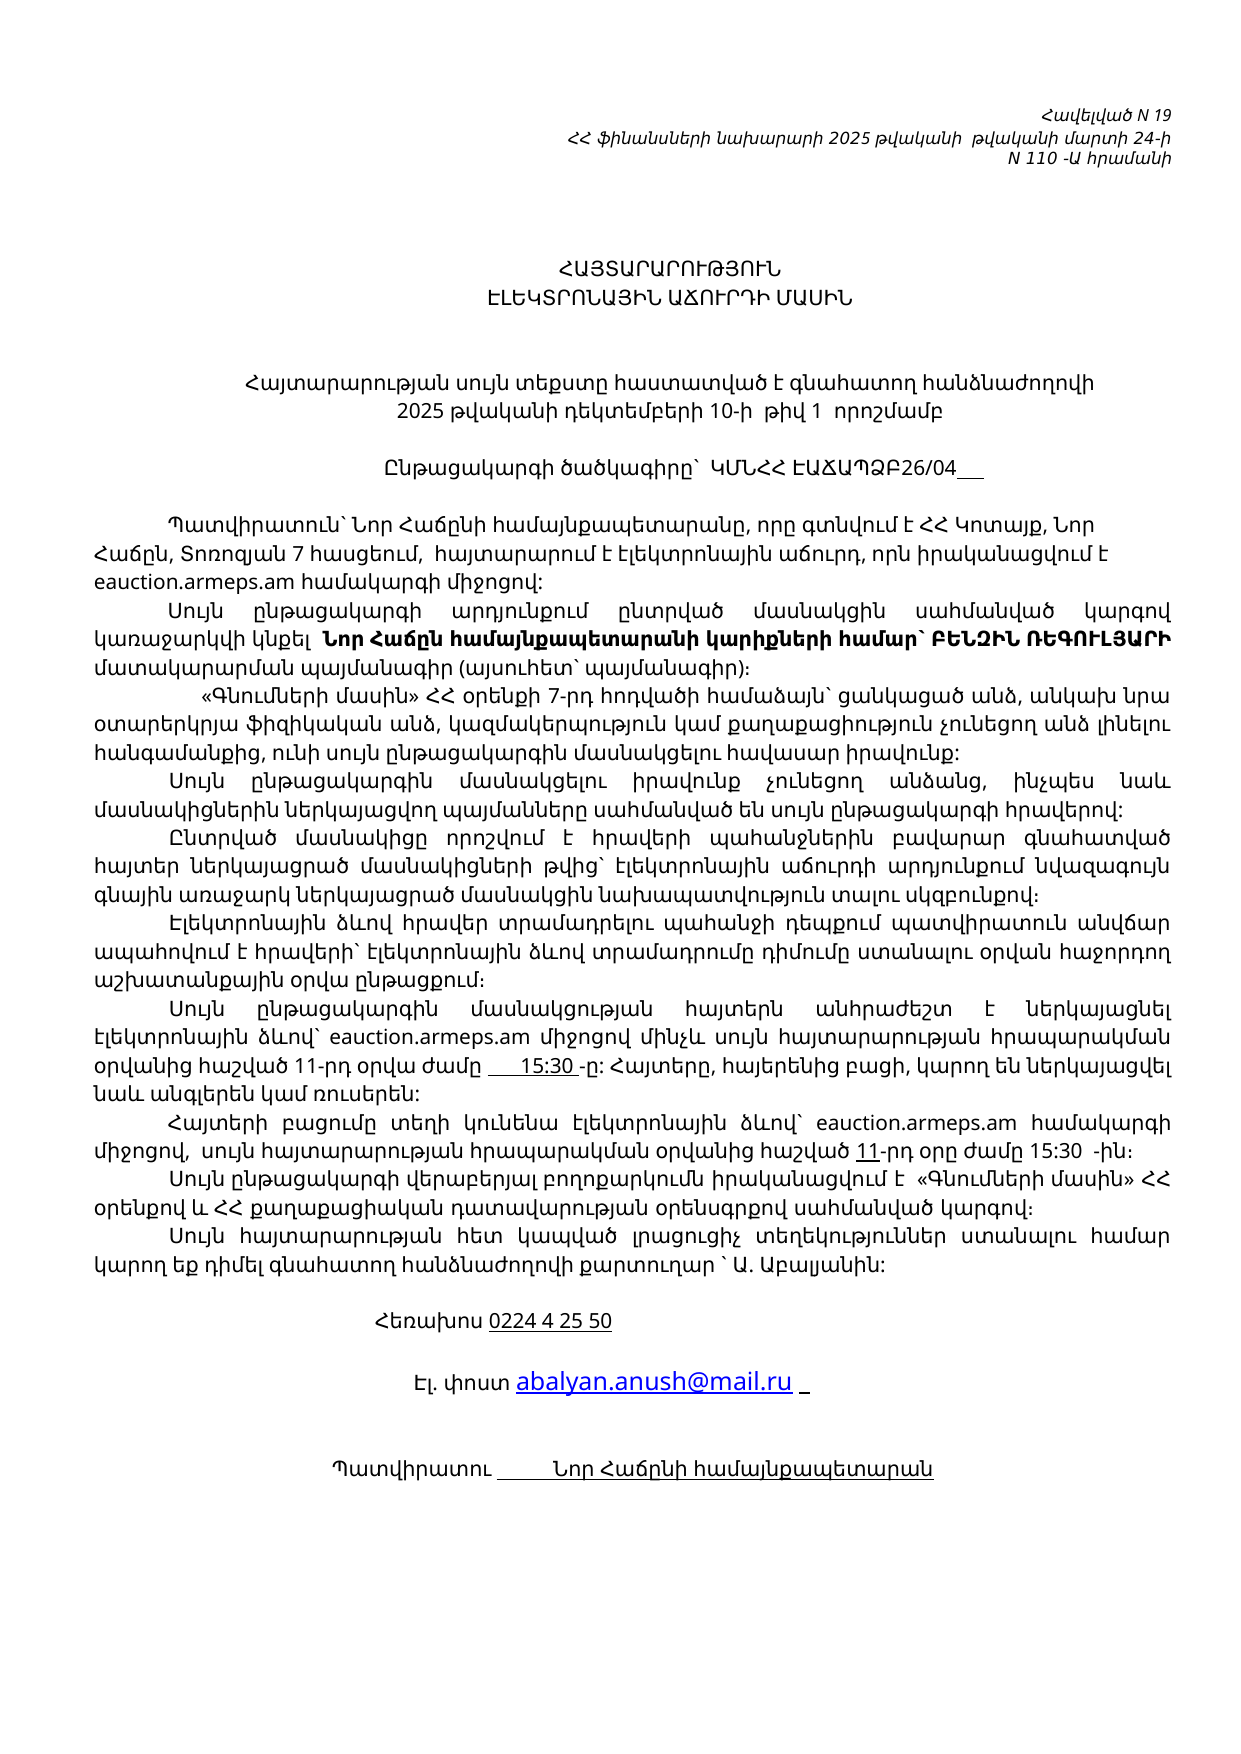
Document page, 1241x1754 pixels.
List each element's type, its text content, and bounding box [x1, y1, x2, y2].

text ԷԼԵԿՏՐՈՆԱՅԻՆ ԱՃՈՒՐԴԻ ՄԱՍԻՆ [94, 283, 1171, 311]
text N 110 -Ա հրամանի [94, 149, 1172, 168]
text 2025 թվականի դեկտեմբերի 10-ի թիվ 1 որոշմամբ [94, 397, 1171, 425]
text Սույն հայտարարության հետ կապված լրացուցիչ տեղեկություններ ստանալու համար կարող եք դիմել գնահատող հանձնաժողովի քարտուղար ` Ա. Աբալյանին: [94, 1221, 1171, 1278]
text ՀԱՅՏԱՐԱՐՈՒԹՅՈՒՆ [94, 254, 1171, 283]
text Ընտրված մասնակիցը որոշվում է հրավերի պահանջներին բավարար գնահատված հայտեր ներկայացրած մասնակիցների թվից` էլեկտրոնային աճուրդի արդյունքում նվազագույն գնային առաջարկ ներկայացրած մասնակցին նախապատվություն տալու սկզբունքով։ [94, 823, 1171, 908]
text Հեռախոս 0224 4 25 50 [94, 1307, 1171, 1335]
text Պատվիրատուն` Նոր Հաճընի համայնքապետարանը, որը գտնվում է ՀՀ Կոտայք, Նոր Հաճըն, Տոռոզյան 7 հասցեում, հայտարարում է էլեկտրոնային աճուրդ, որն իրականացվում է eauction.armeps.am համակարգի միջոցով: [94, 510, 1171, 596]
text «Գնումների մասին» ՀՀ օրենքի 7-րդ հոդվածի համաձայն` ցանկացած անձ, անկախ նրա օտարերկրյա ֆիզիկական անձ, կազմակերպություն կամ քաղաքացիություն չունեցող անձ լինելու հանգամանքից, ունի սույն ընթացակարգին մասնակցելու հավասար իրավունք: [94, 681, 1171, 766]
text Սույն ընթացակարգի արդյունքում ընտրված մասնակցին սահմանված կարգով կառաջարկվի կնքել Նոր Հաճըն համայնքապետարանի կարիքների համար` ԲԵՆԶԻՆ ՌԵԳՈՒԼՅԱՐԻ մատակարարման պայմանագիր (այսուհետ` պայմանագիր)։ [94, 596, 1171, 681]
text Հայտերի բացումը տեղի կունենա էլեկտրոնային ձևով` eauction.armeps.am համակարգի միջոցով, սույն հայտարարության հրապարակման օրվանից հաշված 11-րդ օրը ժամը 15:30 -ին։ [94, 1108, 1171, 1164]
text Էլեկտրոնային ձևով հրավեր տրամադրելու պահանջի դեպքում պատվիրատուն անվճար ապահովում է հրավերի` էլեկտրոնային ձևով տրամադրումը դիմումը ստանալու օրվան հաջորդող աշխատանքային օրվա ընթացքում։ [94, 908, 1171, 994]
text ՀՀ ֆինանսների նախարարի 2025 թվականի թվականի մարտի 24-ի [94, 126, 1171, 149]
text Սույն ընթացակարգին մասնակցության հայտերն անհրաժեշտ է ներկայացնել էլեկտրոնային ձևով` eauction.armeps.am միջոցով մինչև սույն հայտարարության հրապարակման օրվանից հաշված 11-րդ օրվա ժամը 15:30 -ը: Հայտերը, հայերենից բացի, կարող են ներկայացվել նաև անգլերեն կամ ռուսերեն: [94, 994, 1171, 1108]
text Պատվիրատու Նոր Հաճընի համայնքապետարան [94, 1454, 1171, 1483]
text Հավելված N 19 [94, 104, 1171, 126]
text Հայտարարության սույն տեքստը հաստատված է գնահատող հանձնաժողովի [94, 368, 1171, 397]
text Սույն ընթացակարգի վերաբերյալ բողոքարկումն իրականացվում է «Գնումների մասին» ՀՀ օրենքով և ՀՀ քաղաքացիական դատավարության օրենսգրքով սահմանված կարգով։ [94, 1164, 1171, 1221]
text Էլ. փոստ abalyan.anush@mail.ru [94, 1363, 1171, 1398]
text Սույն ընթացակարգին մասնակցելու իրավունք չունեցող անձանց, ինչպես նաև մասնակիցներին ներկայացվող պայմանները սահմանված են սույն ընթացակարգի հրավերով: [94, 766, 1171, 823]
text Ընթացակարգի ծածկագիրը` ԿՄՆՀՀ ԷԱՃԱՊՁԲ26/04 [94, 453, 1171, 482]
